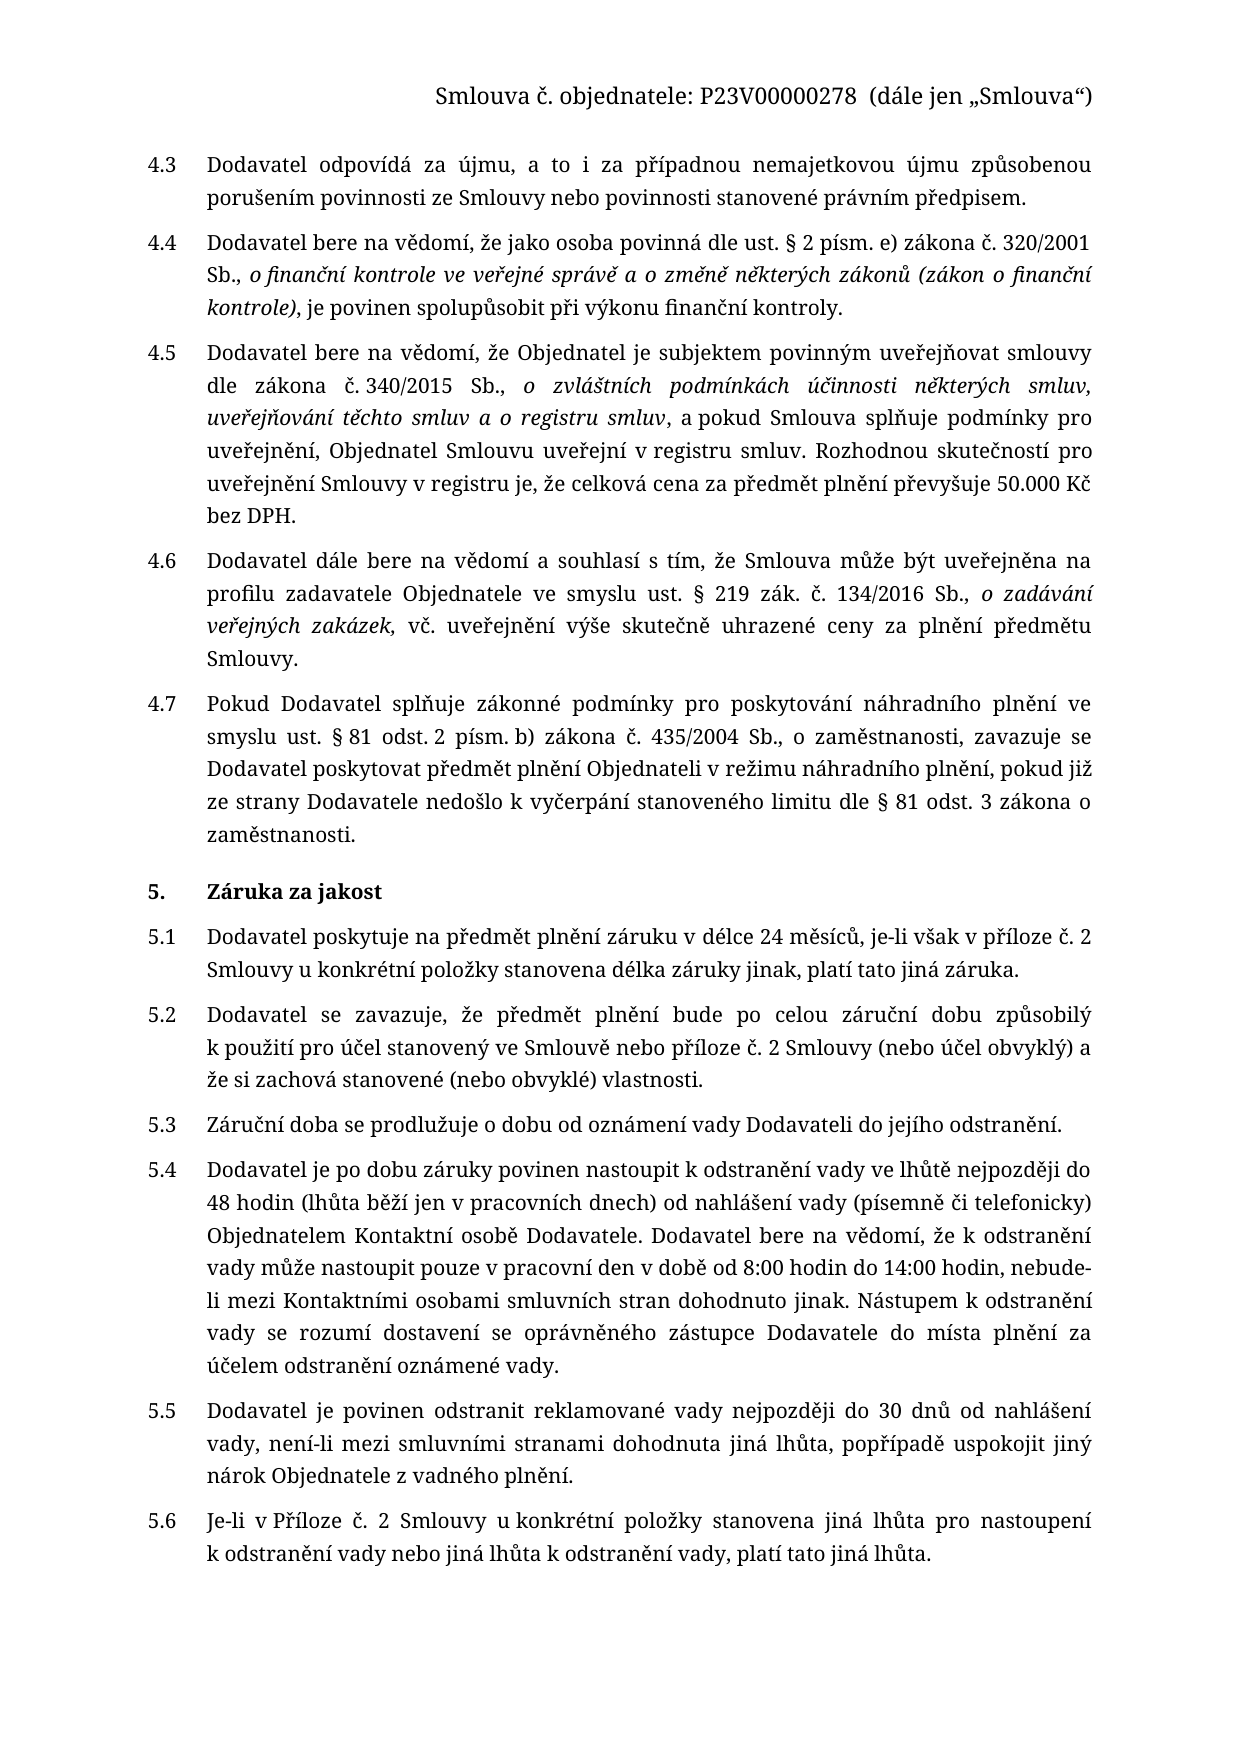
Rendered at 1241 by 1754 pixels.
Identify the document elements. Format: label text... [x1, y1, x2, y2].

list Dodavatel bere na vědomí, že jako osoba povinná dle ust. § 2 písm. e) zákona č. 320/2001 Sb., o finanční kontrole ve veřejné správě a o změně některých zákonů (zákon o finanční kontrole), je povinen spolupůsobit při výkonu finanční kontroly. [148, 228, 1093, 322]
list Záruka za jakost [148, 877, 1093, 906]
list Dodavatel odpovídá za újmu, a to i za případnou nemajetkovou újmu způsobenou porušením povinnosti ze Smlouvy nebo povinnosti stanovené právním předpisem. [148, 150, 1093, 211]
list Dodavatel se zavazuje, že předmět plnění bude po celou záruční dobu způsobilý k použití pro účel stanovený ve Smlouvě nebo příloze č. 2 Smlouvy (nebo účel obvyklý) a že si zachová stanovené (nebo obvyklé) vlastnosti. [148, 1000, 1093, 1094]
list Dodavatel bere na vědomí, že Objednatel je subjektem povinným uveřejňovat smlouvy dle zákona č. 340/2015 Sb., o zvláštních podmínkách účinnosti některých smluv, uveřejňování těchto smluv a o registru smluv, a pokud Smlouva splňuje podmínky pro uveřejnění, Objednatel Smlouvu uveřejní v registru smluv. Rozhodnou skutečností pro uveřejnění Smlouvy v registru je, že celková cena za předmět plnění převyšuje 50.000 Kč bez DPH. [148, 338, 1093, 530]
list Záruční doba se prodlužuje o dobu od oznámení vady Dodavateli do jejího odstranění. [148, 1110, 1093, 1139]
list Dodavatel dále bere na vědomí a souhlasí s tím, že Smlouva může být uveřejněna na profilu zadavatele Objednatele ve smyslu ust. § 219 zák. č. 134/2016 Sb., o zadávání veřejných zakázek, vč. uveřejnění výše skutečně uhrazené ceny za plnění předmětu Smlouvy. [148, 546, 1093, 673]
list Pokud Dodavatel splňuje zákonné podmínky pro poskytování náhradního plnění ve smyslu ust. § 81 odst. 2 písm. b) zákona č. 435/2004 Sb., o zaměstnanosti, zavazuje se Dodavatel poskytovat předmět plnění Objednateli v režimu náhradního plnění, pokud již ze strany Dodavatele nedošlo k vyčerpání stanoveného limitu dle § 81 odst. 3 zákona o zaměstnanosti. [148, 689, 1093, 848]
list Dodavatel je povinen odstranit reklamované vady nejpozději do 30 dnů od nahlášení vady, není-li mezi smluvními stranami dohodnuta jiná lhůta, popřípadě uspokojit jiný nárok Objednatele z vadného plnění. [148, 1396, 1093, 1490]
list Dodavatel poskytuje na předmět plnění záruku v délce 24 měsíců, je-li však v příloze č. 2 Smlouvy u konkrétní položky stanovena délka záruky jinak, platí tato jiná záruka. [148, 922, 1093, 983]
list Je-li v Příloze č. 2 Smlouvy u konkrétní položky stanovena jiná lhůta pro nastoupení k odstranění vady nebo jiná lhůta k odstranění vady, platí tato jiná lhůta. [148, 1507, 1093, 1568]
list Dodavatel je po dobu záruky povinen nastoupit k odstranění vady ve lhůtě nejpozději do 48 hodin (lhůta běží jen v pracovních dnech) od nahlášení vady (písemně či telefonicky) Objednatelem Kontaktní osobě Dodavatele. Dodavatel bere na vědomí, že k odstranění vady může nastoupit pouze v pracovní den v době od 8:00 hodin do 14:00 hodin, nebude-li mezi Kontaktními osobami smluvních stran dohodnuto jinak. Nástupem k odstranění vady se rozumí dostavení se oprávněného zástupce Dodavatele do místa plnění za účelem odstranění oznámené vady. [148, 1156, 1093, 1379]
